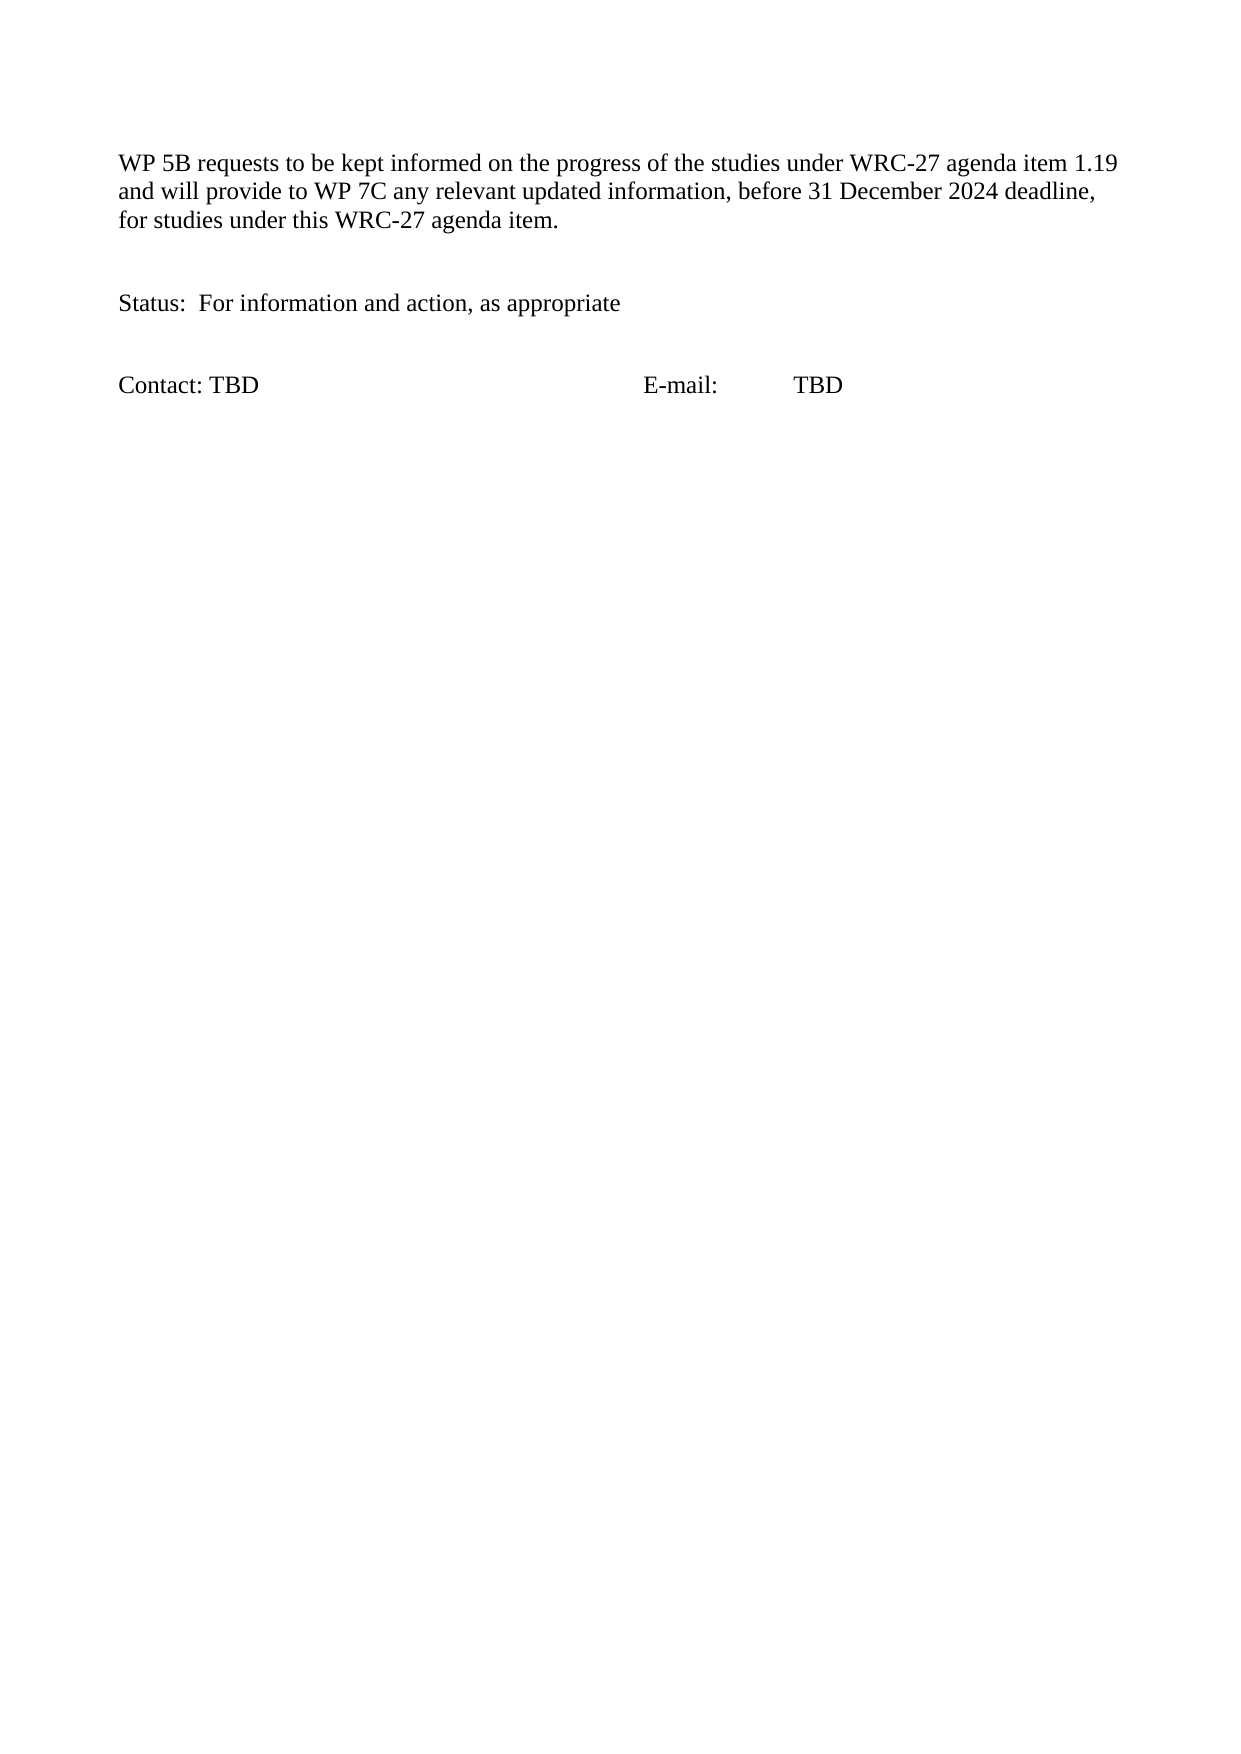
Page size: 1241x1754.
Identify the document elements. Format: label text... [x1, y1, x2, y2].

text WP 5B requests to be kept informed on the progress of the studies under WRC-27 agenda item 1.19 and will provide to WP 7C any relevant updated information, before 31 December 2024 deadline, for studies under this WRC-27 agenda item. [118, 148, 1122, 234]
text Status: For information and action, as appropriate [118, 288, 1122, 316]
text Contact: TBD E-mail: TBD [118, 370, 1122, 399]
